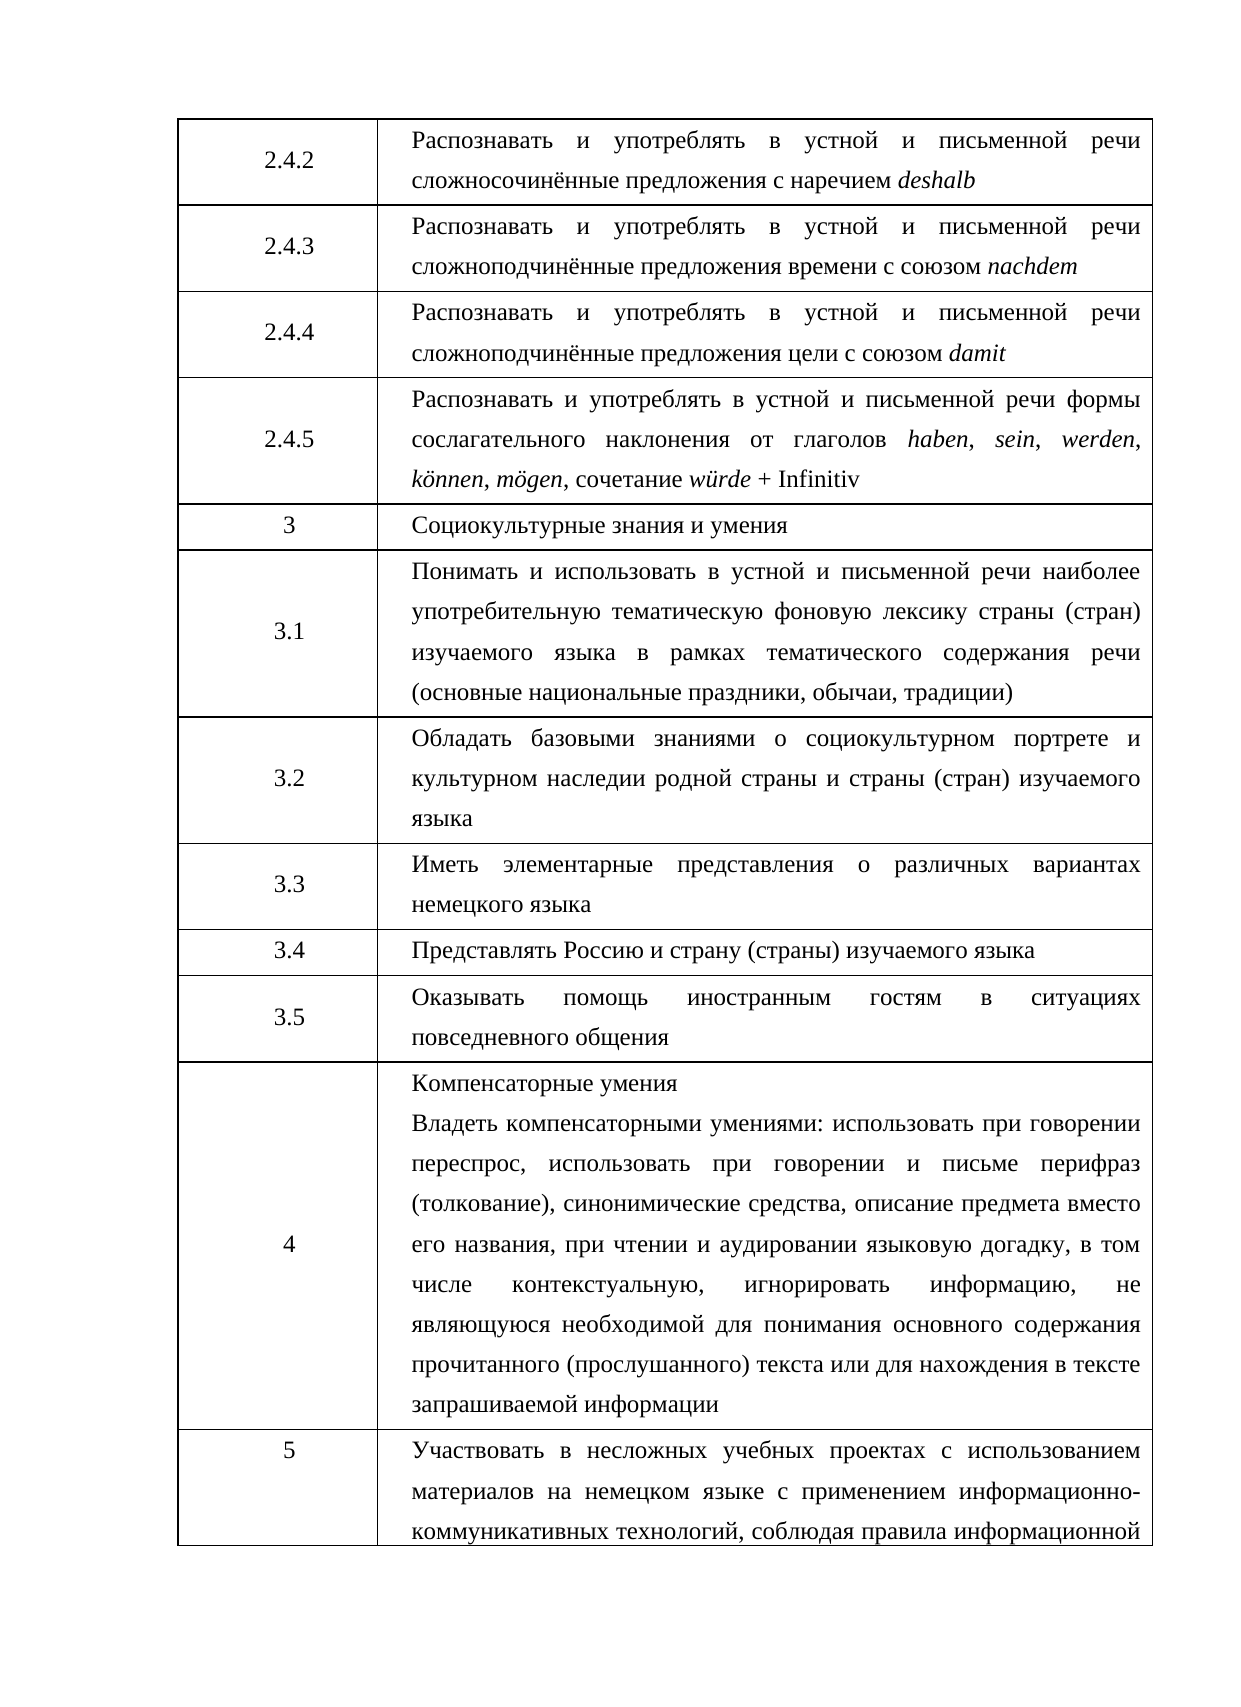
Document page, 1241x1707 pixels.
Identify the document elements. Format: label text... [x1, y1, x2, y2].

table_cell Распознавать и употреблять в устной и письменной речи сложносочинённые предложения с наречием deshalb [378, 120, 1152, 204]
table_cell Оказывать помощь иностранным гостям в ситуациях повседневного общения [378, 976, 1152, 1061]
table_cell Распознавать и употреблять в устной и письменной речи формы сослагательного наклонения от глаголов haben, sein, werden, können, mögen, сочетание würde + Infinitiv [378, 378, 1152, 503]
table_cell Обладать базовыми знаниями о социокультурном портрете и культурном наследии родной страны и страны (стран) изучаемого языка [378, 718, 1152, 842]
table_cell 3 [179, 505, 377, 549]
table_cell 3.2 [179, 718, 377, 842]
table_cell Распознавать и употреблять в устной и письменной речи сложноподчинённые предложения времени с союзом nachdem [378, 206, 1152, 291]
table_cell Социокультурные знания и умения [378, 505, 1152, 549]
table_cell 3.1 [179, 551, 377, 716]
table_cell Представлять Россию и страну (страны) изучаемого языка [378, 930, 1152, 975]
table_cell Понимать и использовать в устной и письменной речи наиболее употребительную тематическую фоновую лексику страны (стран) изучаемого языка в рамках тематического содержания речи (основные национальные праздники, обычаи, традиции) [378, 551, 1152, 716]
table_cell Распознавать и употреблять в устной и письменной речи сложноподчинённые предложения цели с союзом damit [378, 292, 1152, 377]
table_cell 3.3 [179, 844, 377, 929]
table_cell 2.4.3 [179, 206, 377, 291]
table_cell 2.4.4 [179, 292, 377, 377]
table_cell 3.5 [179, 976, 377, 1061]
table_cell Иметь элементарные представления о различных вариантах немецкого языка [378, 844, 1152, 929]
table_cell Компенсаторные умения Владеть компенсаторными умениями: использовать при говорении переспрос, использовать при говорении и письме перифраз (толкование), синонимические средства, описание предмета вместо его названия, при чтении и аудировании языковую догадку, в том числе контекстуальную, игнорировать информацию, не являющуюся необходимой для понимания основного содержания прочитанного (прослушанного) текста или для нахождения в тексте запрашиваемой информации [378, 1063, 1152, 1429]
table_cell 4 [179, 1063, 377, 1429]
table_cell 2.4.2 [179, 120, 377, 204]
table_cell 5 [179, 1430, 377, 1545]
table_cell 2.4.5 [179, 378, 377, 503]
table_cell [378, 1430, 1152, 1545]
table_cell 3.4 [179, 930, 377, 975]
